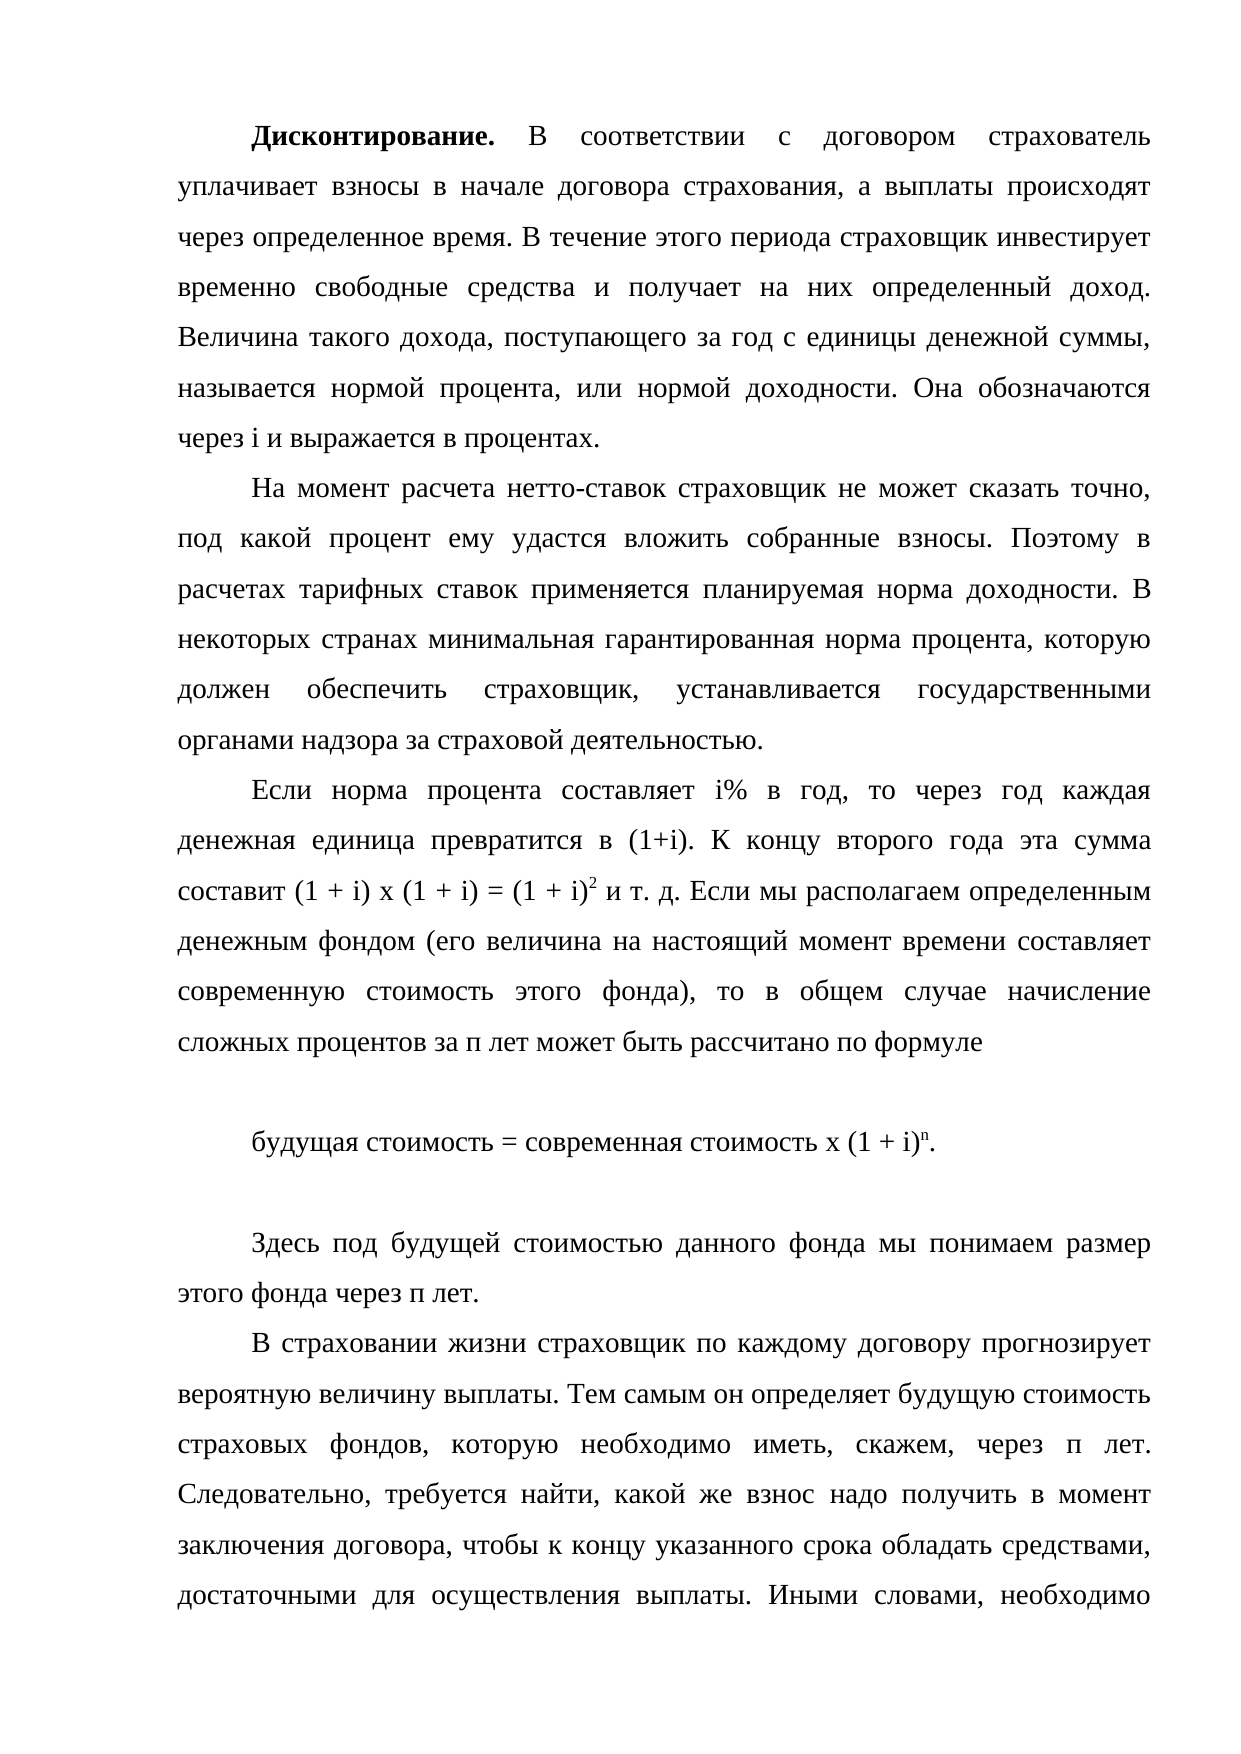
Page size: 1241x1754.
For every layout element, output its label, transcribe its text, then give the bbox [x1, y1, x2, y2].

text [177, 1326, 1152, 1611]
text На момент расчета нетто-ставок страховщик не может сказать точно, под какой процент ему удастся вложить собранные взносы. Поэтому в расчетах тарифных ставок применяется планируемая норма доходности. В некоторых странах минимальная гарантированная норма процента, которую должен обеспечить страховщик, устанавливается государственными органами надзора за страховой деятельностью. [177, 470, 1152, 755]
text будущая стоимость = современная стоимость х (1 + i)n. [177, 1124, 1152, 1158]
text Здесь под будущей стоимостью данного фонда мы понимаем размер этого фонда через п лет. [177, 1225, 1152, 1309]
text Если норма процента составляет i% в год, то через год каждая денежная единица превратится в (1+i). К концу второго года эта сумма составит (1 + i) х (1 + i) = (1 + i)2 и т. д. Если мы располагаем определенным денежным фондом (его величина на настоящий момент времени составляет современную стоимость этого фонда), то в общем случае начисление сложных процентов за п лет может быть рассчитано по формуле [177, 772, 1152, 1057]
text Дисконтирование. В соответствии с договором страхователь уплачивает взносы в начале договора страхования, а выплаты происходят через определенное время. В течение этого периода страховщик инвестирует временно свободные средства и получает на них определенный доход. Величина такого дохода, поступающего за год с единицы денежной суммы, называется нормой процента, или нормой доходности. Она обозначаются через i и выражается в процентах. [177, 118, 1152, 453]
